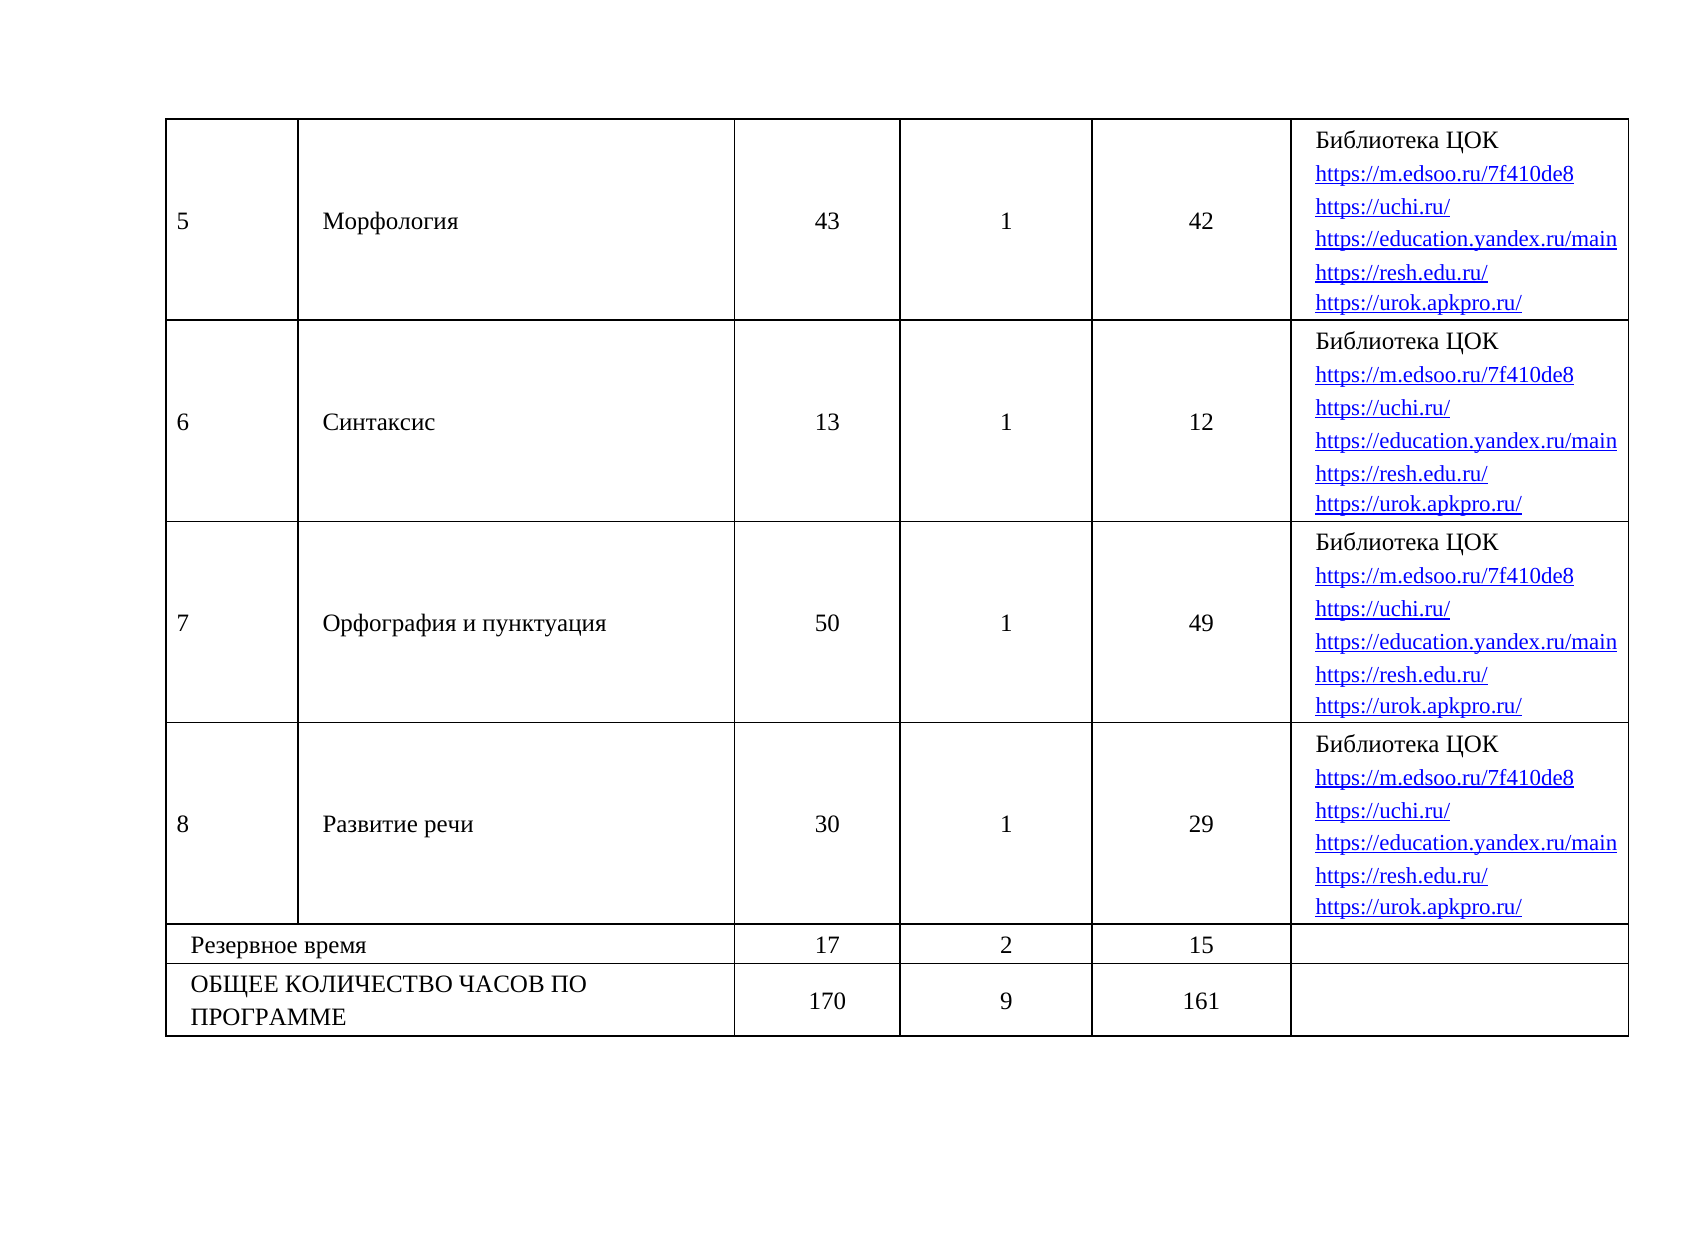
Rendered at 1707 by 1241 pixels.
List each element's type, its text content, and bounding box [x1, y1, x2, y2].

table_cell 9 [901, 964, 1091, 1035]
table_cell Орфография и пунктуация [299, 522, 734, 722]
table_cell 49 [1093, 522, 1290, 722]
table_cell Морфология [299, 120, 734, 319]
table_cell Библиотека ЦОК https://m.edsoo.ru/7f410de8 https://uchi.ru/ https://education.yandex.ru/main https://resh.edu.ru/ https://urok.apkpro.ru/ [1292, 321, 1628, 521]
table_cell 17 [735, 925, 899, 962]
table_cell Библиотека ЦОК https://m.edsoo.ru/7f410de8 https://uchi.ru/ https://education.yandex.ru/main https://resh.edu.ru/ https://urok.apkpro.ru/ [1292, 522, 1628, 722]
table_cell 1 [901, 321, 1091, 521]
table_cell 6 [167, 321, 297, 521]
table_cell [1292, 925, 1628, 962]
table_cell 8 [167, 723, 297, 923]
table_cell 1 [901, 522, 1091, 722]
table_cell 13 [735, 321, 899, 521]
table_cell Резервное время [167, 925, 734, 962]
table_cell Библиотека ЦОК https://m.edsoo.ru/7f410de8 https://uchi.ru/ https://education.yandex.ru/main https://resh.edu.ru/ https://urok.apkpro.ru/ [1292, 723, 1628, 923]
table_cell Развитие речи [299, 723, 734, 923]
table_cell Синтаксис [299, 321, 734, 521]
table_cell 42 [1093, 120, 1290, 319]
table_cell 2 [901, 925, 1091, 962]
table_cell 30 [735, 723, 899, 923]
table_cell 161 [1093, 964, 1290, 1035]
table_cell 43 [735, 120, 899, 319]
table_cell 1 [901, 120, 1091, 319]
table_cell 50 [735, 522, 899, 722]
table_cell 1 [901, 723, 1091, 923]
table_cell 7 [167, 522, 297, 722]
table_cell 12 [1093, 321, 1290, 521]
table_cell [1292, 964, 1628, 1035]
table_cell 5 [167, 120, 297, 319]
table_cell 15 [1093, 925, 1290, 962]
table_cell ОБЩЕЕ КОЛИЧЕСТВО ЧАСОВ ПО ПРОГРАММЕ [167, 964, 734, 1035]
table_cell 29 [1093, 723, 1290, 923]
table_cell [1292, 120, 1628, 319]
table_cell 170 [735, 964, 899, 1035]
